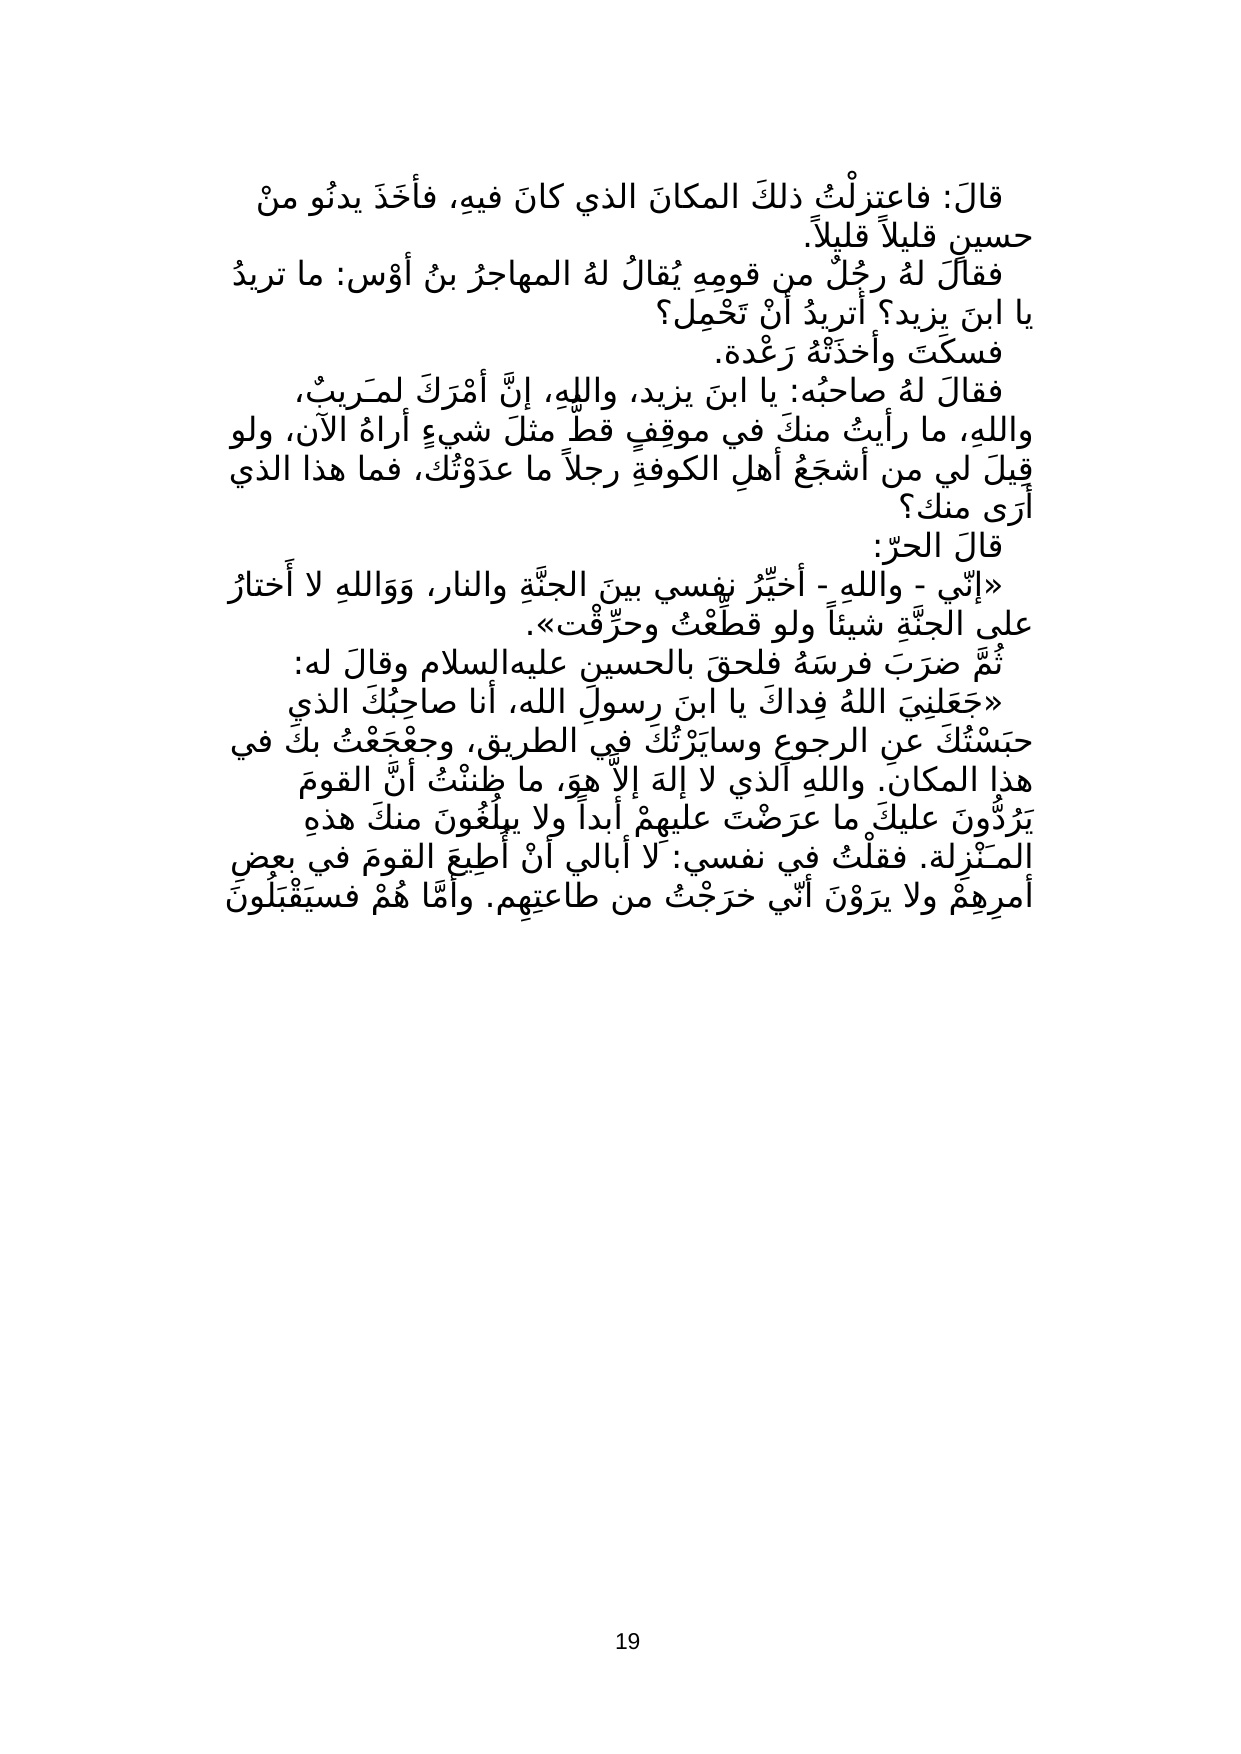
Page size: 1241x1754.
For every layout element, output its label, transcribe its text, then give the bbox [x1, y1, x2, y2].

text «إنّي - واللهِ - أخيِّرُ نفسي بينَ الجنَّةِ والنار، وَوَاللهِ لا أَختارُ على الجنَّةِ شيئاً ولو قطِّعْتُ وحرِّقْت». [222, 566, 1033, 643]
text قالَ الحرّ: [222, 527, 1033, 566]
text فقالَ لهُ صاحبُه: يا ابنَ يزيد، واللهِ، إنَّ أمْرَكَ لمـَريبٌ، واللهِ، ما رأيتُ منكَ في موقِفٍ قطُّ مثلَ شيءٍ أراهُ الآن، ولو قِيلَ لي من أشجَعُ أهلِ الكوفةِ رجلاً ما عدَوْتُك، فما هذا الذي أرَى منك؟ [222, 371, 1033, 527]
text قالَ: فاعتزلْتُ ذلكَ المكانَ الذي كانَ فيهِ، فأخَذَ يدنُو منْ حسينٍ قليلاً قليلاً. [222, 177, 1033, 255]
text فقالَ لهُ رجُلٌ من قومِهِ يُقالُ لهُ المهاجرُ بنُ أوْس: ما تريدُ يا ابنَ يزيد؟ أتريدُ أنْ تَحْمِل؟ [222, 255, 1033, 333]
text «جَعَلنِيَ اللهُ فِداكَ يا ابنَ رسولِ الله، أنا صاحِبُكَ الذي حبَسْتُكَ عنِ الرجوعِ وسايَرْتُكَ في الطريق، وجعْجَعْتُ بكَ في هذا المكان. واللهِ الذي لا إلهَ إلاَّ هوَ، ما ظننْتُ أنَّ القومَ يَرُدُّونَ عليكَ ما عرَضْتَ عليهِمْ أبداً ولا يبلُغُونَ منكَ هذهِ المـَنْزِلة. فقلْتُ في نفسي: لا أبالي أنْ أُطِيعَ القومَ في بعضِ أمرِهِمْ ولا يرَوْنَ أنّي خرَجْتُ من طاعتِهِم. وأمَّا هُمْ فسيَقْبَلُونَ [222, 682, 1033, 915]
text فسكَتَ وأخذَتْهُ رَعْدة. [222, 333, 1033, 371]
text ثُمَّ ضرَبَ فرسَهُ فلحقَ بالحسينِ عليه‌السلام وقالَ له: [222, 643, 1033, 682]
